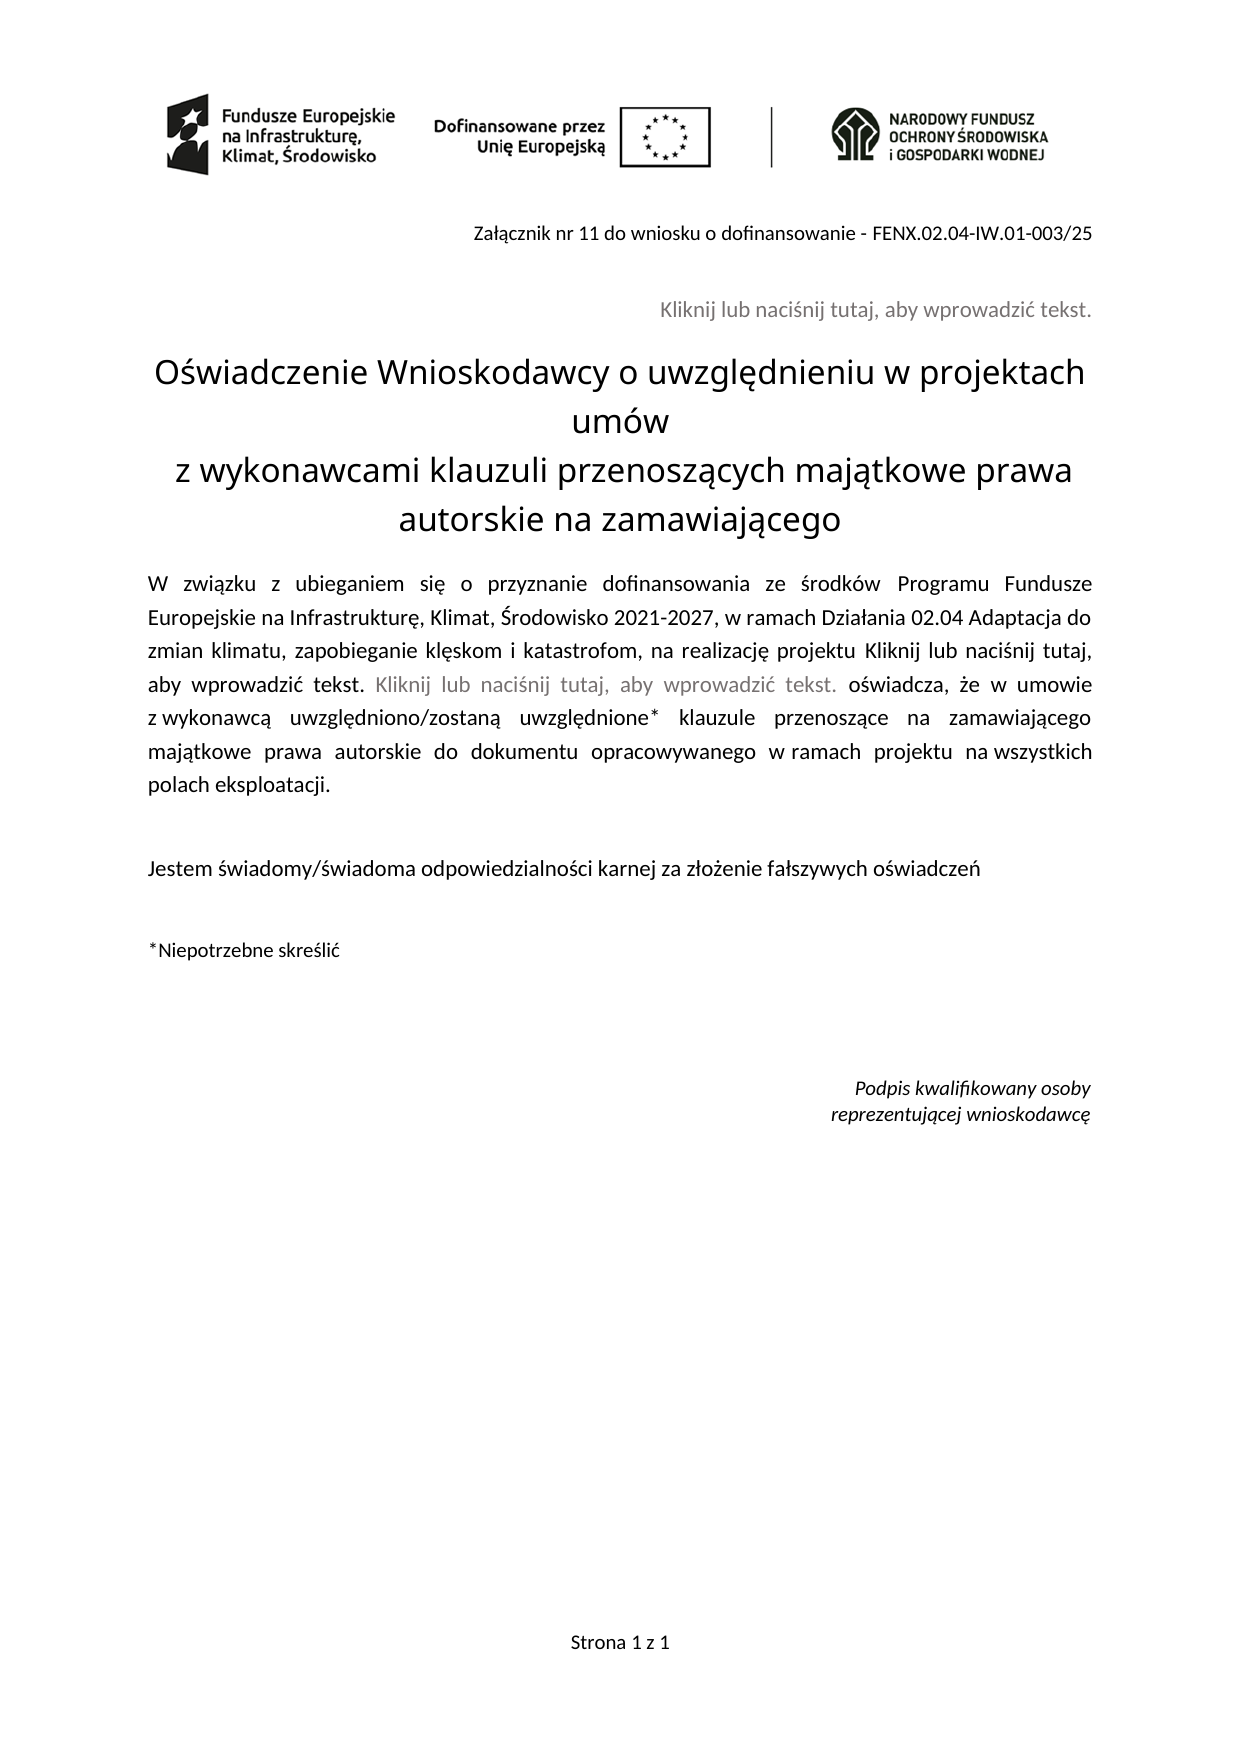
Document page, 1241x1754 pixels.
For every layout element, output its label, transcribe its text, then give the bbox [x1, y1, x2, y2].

picture [147, 73, 1092, 195]
text Podpis kwalifikowany osoby reprezentującej wnioskodawcę [723, 1076, 1093, 1126]
text *Niepotrzebne skreślić [148, 938, 1093, 963]
subtitle Oświadczenie Wnioskodawcy o uwzględnieniu w projektach umów z wykonawcami klauzuli przenoszących majątkowe prawa autorskie na zamawiającego [148, 348, 1093, 541]
text W związku z ubieganiem się o przyznanie dofinansowania ze środków Programu Fundusze Europejskie na Infrastrukturę, Klimat, Środowisko 2021-2027, w ramach Działania 02.04 Adaptacja do zmian klimatu, zapobieganie klęskom i katastrofom, na realizację projektu oświadcza, że w umowie z wykonawcą uwzględniono/zostaną uwzględnione* klauzule przenoszące na zamawiającego majątkowe prawa autorskie do dokumentu opracowywanego w ramach projektu na wszystkich polach eksploatacji. [148, 569, 1093, 798]
text Jestem świadomy/świadoma odpowiedzialności karnej za złożenie fałszywych oświadczeń [148, 854, 1093, 882]
text Załącznik nr 11 do wniosku o dofinansowanie - FENX.02.04-IW.01-003/25 [185, 220, 1093, 245]
